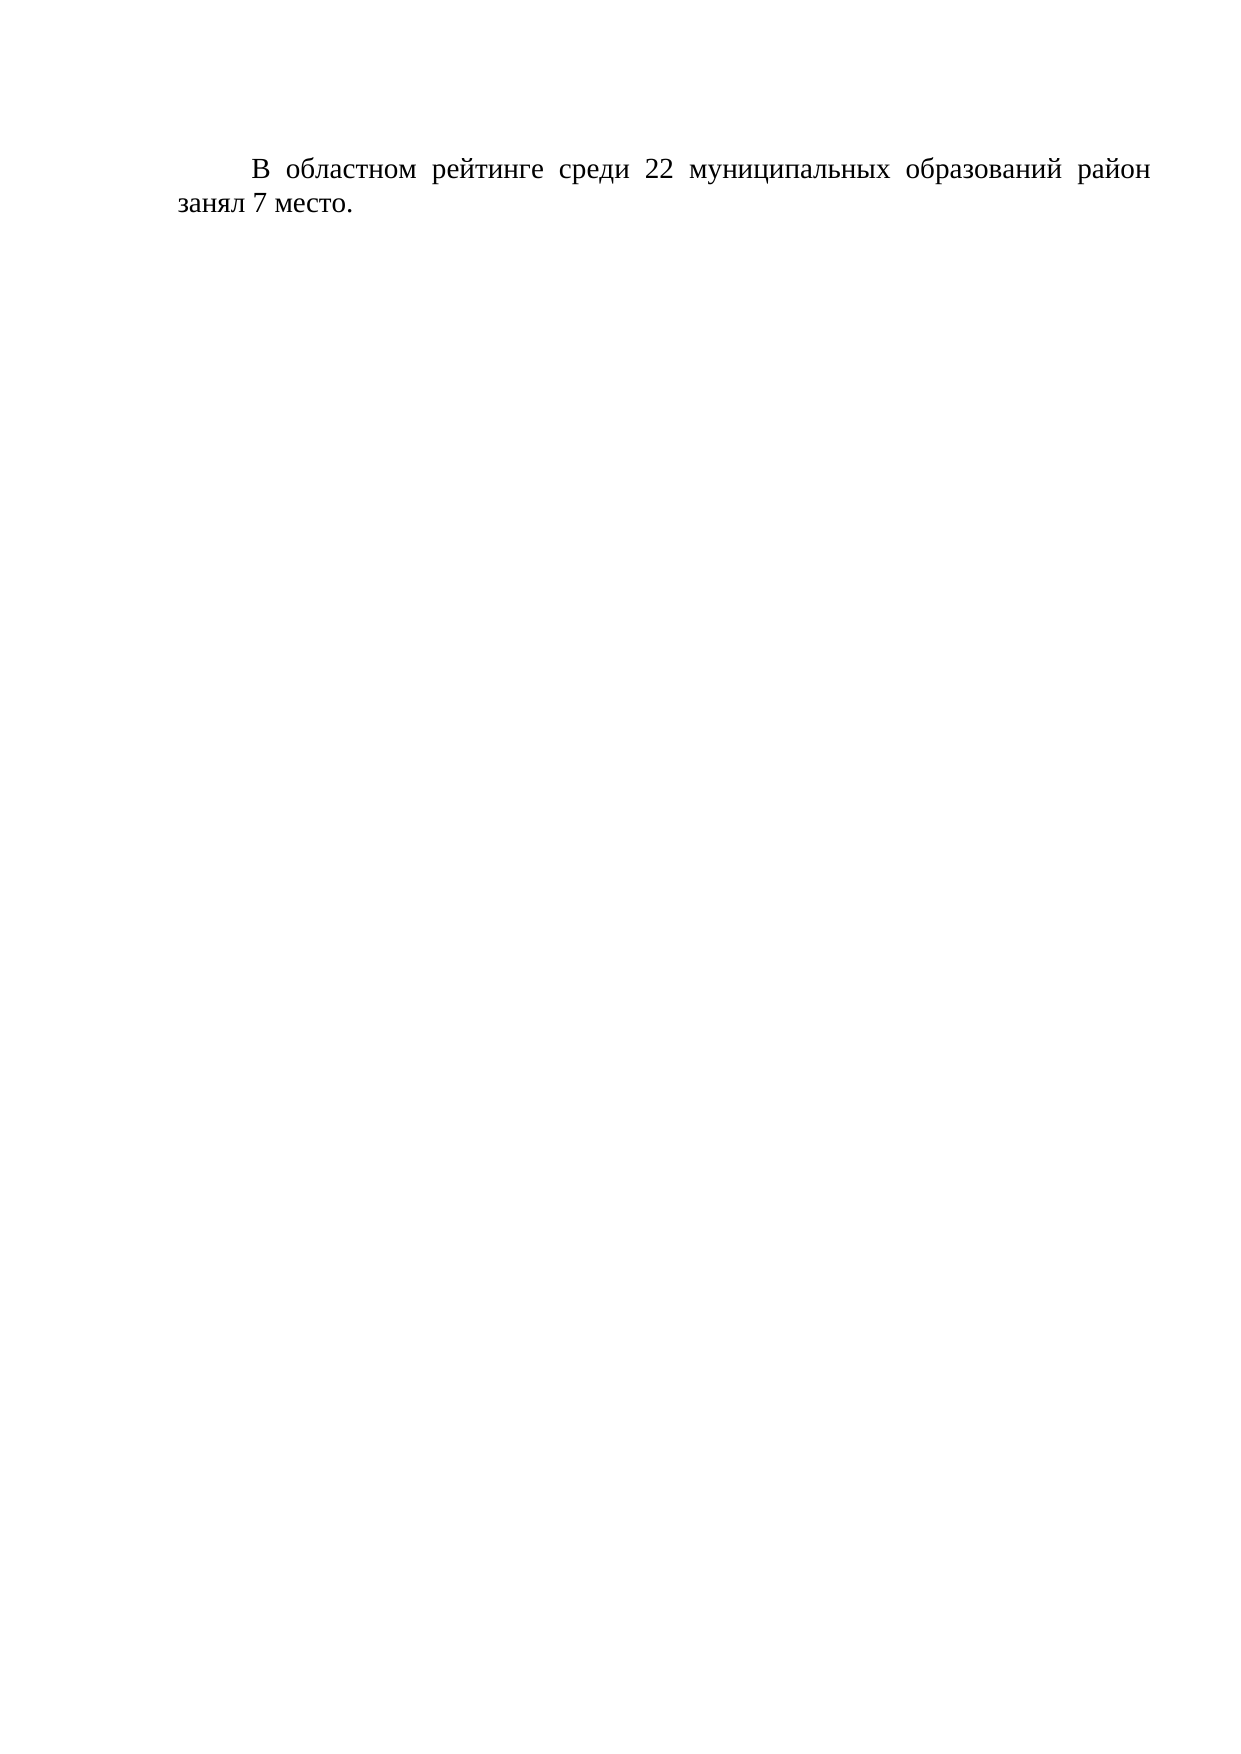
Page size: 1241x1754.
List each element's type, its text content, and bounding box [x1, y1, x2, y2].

text В областном рейтинге среди 22 муниципальных образований район занял 7 место. [177, 152, 1152, 219]
